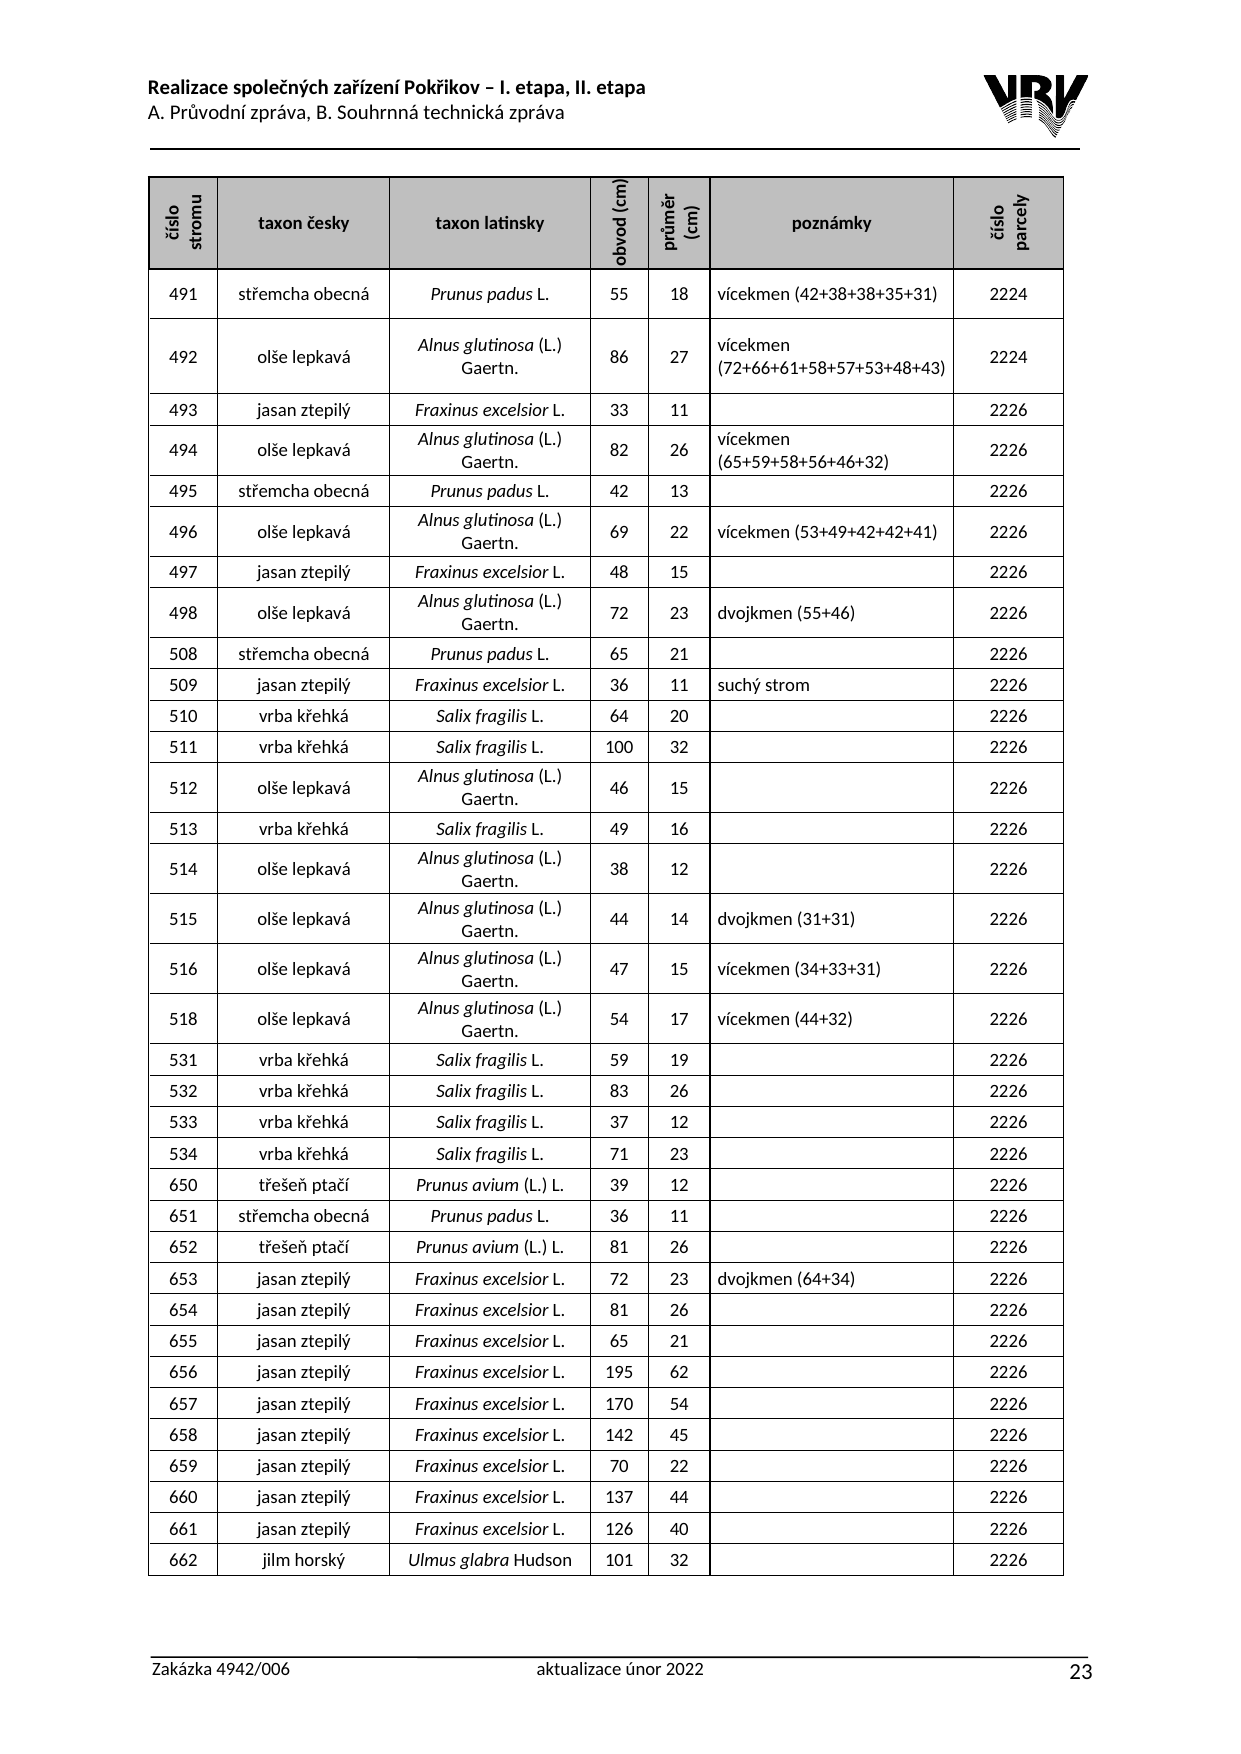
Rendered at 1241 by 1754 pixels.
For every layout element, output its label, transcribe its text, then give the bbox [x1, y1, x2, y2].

table_cell Fraxinus excelsior L. [390, 1294, 590, 1324]
table_cell dvojkmen (55+46) [711, 588, 953, 637]
table_header taxon latinsky [390, 178, 590, 268]
table_cell jasan ztepilý [218, 1294, 389, 1324]
table_cell [711, 1169, 953, 1199]
table_cell olše lepkavá [218, 763, 389, 812]
table_cell 2226 [954, 1513, 1063, 1543]
table_cell 42 [591, 476, 648, 506]
table_cell olše lepkavá [218, 507, 389, 556]
table_cell jasan ztepilý [218, 669, 389, 699]
table_cell 650 [149, 1168, 217, 1199]
table_cell vrba křehká [218, 732, 389, 762]
table_cell vícekmen (72+66+61+58+57+53+48+43) [711, 319, 953, 393]
table_cell 11 [649, 1201, 709, 1231]
table_cell 2226 [954, 894, 1063, 943]
table_cell 662 [149, 1543, 217, 1574]
table_cell 195 [591, 1357, 648, 1387]
table_cell 492 [149, 318, 217, 393]
table_cell jasan ztepilý [218, 1419, 389, 1449]
table_cell 2226 [954, 394, 1063, 424]
table_cell 71 [591, 1138, 648, 1168]
table_cell 2226 [954, 763, 1063, 812]
table_cell 36 [591, 1201, 648, 1231]
table_cell olše lepkavá [218, 588, 389, 637]
table_cell 12 [649, 1107, 709, 1137]
table_cell 531 [149, 1043, 217, 1074]
table_cell 55 [591, 270, 648, 318]
table_cell 11 [649, 669, 709, 699]
table_cell Salix fragilis L. [390, 701, 590, 731]
table_cell 23 [649, 588, 709, 637]
table_cell [711, 1076, 953, 1106]
table_cell 516 [149, 943, 217, 993]
table_cell 2226 [954, 994, 1063, 1043]
table_cell vícekmen (34+33+31) [711, 944, 953, 993]
table_cell Alnus glutinosa (L.) Gaertn. [390, 894, 590, 943]
table_cell 21 [649, 1326, 709, 1356]
table_cell 498 [149, 587, 217, 637]
table_cell 2226 [954, 1169, 1063, 1199]
table_cell olše lepkavá [218, 426, 389, 474]
table_cell 2226 [954, 1482, 1063, 1512]
table_cell 2226 [954, 1357, 1063, 1387]
table_cell 2226 [954, 507, 1063, 556]
table_cell 2226 [954, 557, 1063, 587]
table_cell [711, 763, 953, 812]
table_cell 65 [591, 638, 648, 668]
table_cell 2224 [954, 319, 1063, 393]
table_cell 2226 [954, 1201, 1063, 1231]
table_cell 2226 [954, 1107, 1063, 1137]
table_cell Fraxinus excelsior L. [390, 1326, 590, 1356]
table_cell [711, 1107, 953, 1137]
table_cell 2226 [954, 732, 1063, 762]
table_cell olše lepkavá [218, 994, 389, 1043]
table_cell 658 [149, 1418, 217, 1449]
table_cell jasan ztepilý [218, 1263, 389, 1293]
table_cell dvojkmen (31+31) [711, 894, 953, 943]
table_cell 170 [591, 1388, 648, 1418]
table_cell vrba křehká [218, 1107, 389, 1137]
table_cell 2226 [954, 426, 1063, 474]
table_cell 660 [149, 1481, 217, 1512]
table_cell jasan ztepilý [218, 557, 389, 587]
table_cell 2226 [954, 1263, 1063, 1293]
table_cell 509 [149, 668, 217, 699]
table_cell 11 [649, 394, 709, 424]
table_cell 12 [649, 1169, 709, 1199]
table_cell [711, 557, 953, 587]
table_cell [711, 813, 953, 843]
table_cell 511 [149, 731, 217, 762]
table_cell Alnus glutinosa (L.) Gaertn. [390, 844, 590, 893]
table_cell 2226 [954, 1419, 1063, 1449]
table_cell Prunus padus L. [390, 638, 590, 668]
table_cell [711, 394, 953, 424]
table_cell 510 [149, 700, 217, 731]
table_cell Salix fragilis L. [390, 813, 590, 843]
table_cell 496 [149, 506, 217, 556]
table_cell 2226 [954, 1544, 1063, 1574]
table_cell 653 [149, 1262, 217, 1293]
table_cell 59 [591, 1044, 648, 1074]
table_cell střemcha obecná [218, 1201, 389, 1231]
table_cell vícekmen (42+38+38+35+31) [711, 270, 953, 318]
table_cell 2226 [954, 701, 1063, 731]
table_cell 26 [649, 1294, 709, 1324]
table_cell 23 [649, 1263, 709, 1293]
table_cell Fraxinus excelsior L. [390, 1357, 590, 1387]
table_cell jasan ztepilý [218, 1326, 389, 1356]
table_cell 54 [649, 1388, 709, 1418]
table_cell 2226 [954, 1294, 1063, 1324]
table_cell 64 [591, 701, 648, 731]
table_cell 69 [591, 507, 648, 556]
table_header číslo stromu [150, 178, 217, 268]
table_cell olše lepkavá [218, 844, 389, 893]
table_cell 38 [591, 844, 648, 893]
table_cell 656 [149, 1356, 217, 1387]
table_cell Salix fragilis L. [390, 1138, 590, 1168]
table_cell 2226 [954, 1232, 1063, 1262]
table_cell [711, 1326, 953, 1356]
table_cell 20 [649, 701, 709, 731]
table_cell Prunus avium (L.) L. [390, 1169, 590, 1199]
table_cell 27 [649, 319, 709, 393]
table_cell [711, 1044, 953, 1074]
table_cell Alnus glutinosa (L.) Gaertn. [390, 426, 590, 474]
table_cell 65 [591, 1326, 648, 1356]
table_cell střemcha obecná [218, 476, 389, 506]
table_cell vícekmen (44+32) [711, 994, 953, 1043]
table_cell suchý strom [711, 669, 953, 699]
table_cell Prunus padus L. [390, 476, 590, 506]
table_cell 32 [649, 1544, 709, 1574]
table_cell 515 [149, 893, 217, 943]
table_cell Alnus glutinosa (L.) Gaertn. [390, 944, 590, 993]
table_header průměr (cm) [649, 178, 709, 268]
table_cell vrba křehká [218, 1138, 389, 1168]
table_cell 21 [649, 638, 709, 668]
table_cell [711, 1388, 953, 1418]
table_cell 49 [591, 813, 648, 843]
table_cell střemcha obecná [218, 270, 389, 318]
table_cell Alnus glutinosa (L.) Gaertn. [390, 319, 590, 393]
table_cell Alnus glutinosa (L.) Gaertn. [390, 588, 590, 637]
table_cell jasan ztepilý [218, 1388, 389, 1418]
table_cell 2226 [954, 1138, 1063, 1168]
table_cell 534 [149, 1137, 217, 1168]
table_cell 47 [591, 944, 648, 993]
table_cell [711, 701, 953, 731]
table_cell 86 [591, 319, 648, 393]
table_cell 2226 [954, 1044, 1063, 1074]
table_cell 2226 [954, 844, 1063, 893]
table_cell 18 [649, 270, 709, 318]
table_cell [711, 1201, 953, 1231]
table_cell 23 [649, 1138, 709, 1168]
table_cell [711, 1138, 953, 1168]
table_cell 142 [591, 1419, 648, 1449]
table_cell 81 [591, 1294, 648, 1324]
table_cell Ulmus glabra Hudson [390, 1544, 590, 1574]
table_cell 22 [649, 1451, 709, 1481]
table_cell [711, 638, 953, 668]
table_header obvod (cm) [591, 178, 648, 268]
table_cell 657 [149, 1387, 217, 1418]
table_cell vrba křehká [218, 1044, 389, 1074]
table_cell střemcha obecná [218, 638, 389, 668]
table_cell 22 [649, 507, 709, 556]
table_cell Salix fragilis L. [390, 732, 590, 762]
table_cell Fraxinus excelsior L. [390, 669, 590, 699]
table_cell jasan ztepilý [218, 1513, 389, 1543]
table_cell 17 [649, 994, 709, 1043]
table_cell olše lepkavá [218, 944, 389, 993]
table_cell jasan ztepilý [218, 1451, 389, 1481]
table_cell 62 [649, 1357, 709, 1387]
table_cell 497 [149, 556, 217, 587]
table_cell vrba křehká [218, 1076, 389, 1106]
table_cell 54 [591, 994, 648, 1043]
table_cell Fraxinus excelsior L. [390, 1451, 590, 1481]
table_cell 2226 [954, 1451, 1063, 1481]
table_cell [711, 1232, 953, 1262]
table_cell 16 [649, 813, 709, 843]
table_cell 652 [149, 1231, 217, 1262]
table_header poznámky [711, 178, 953, 268]
table_cell 15 [649, 944, 709, 993]
table_cell 12 [649, 844, 709, 893]
table_cell vrba křehká [218, 701, 389, 731]
table_cell Fraxinus excelsior L. [390, 557, 590, 587]
table_header taxon česky [218, 178, 389, 268]
table_cell 19 [649, 1044, 709, 1074]
table_cell 14 [649, 894, 709, 943]
table_cell vícekmen (65+59+58+56+46+32) [711, 426, 953, 474]
table_cell Fraxinus excelsior L. [390, 1482, 590, 1512]
table_cell 655 [149, 1325, 217, 1356]
table_cell 40 [649, 1513, 709, 1543]
table_cell 508 [149, 637, 217, 668]
table_cell Salix fragilis L. [390, 1044, 590, 1074]
table_cell 2226 [954, 944, 1063, 993]
table_cell olše lepkavá [218, 319, 389, 393]
table_cell 2226 [954, 476, 1063, 506]
table_cell 26 [649, 1076, 709, 1106]
table_cell [711, 732, 953, 762]
table_cell Alnus glutinosa (L.) Gaertn. [390, 763, 590, 812]
table_cell 81 [591, 1232, 648, 1262]
table_cell 26 [649, 426, 709, 474]
table_cell třešeň ptačí [218, 1169, 389, 1199]
table_cell 2224 [954, 270, 1063, 318]
table_cell Fraxinus excelsior L. [390, 1263, 590, 1293]
table_cell Prunus avium (L.) L. [390, 1232, 590, 1262]
table_cell jilm horský [218, 1544, 389, 1574]
table_cell 72 [591, 588, 648, 637]
picture [983, 75, 1089, 138]
table_cell [711, 1294, 953, 1324]
table_cell jasan ztepilý [218, 394, 389, 424]
table_cell [711, 844, 953, 893]
table_cell 33 [591, 394, 648, 424]
table_cell jasan ztepilý [218, 1482, 389, 1512]
table_cell 651 [149, 1200, 217, 1231]
table_cell 82 [591, 426, 648, 474]
table_cell dvojkmen (64+34) [711, 1263, 953, 1293]
table_header číslo parcely [954, 178, 1063, 268]
table_cell 13 [649, 476, 709, 506]
table_cell Alnus glutinosa (L.) Gaertn. [390, 507, 590, 556]
table_cell 532 [149, 1075, 217, 1106]
table_cell [711, 1357, 953, 1387]
table_cell Alnus glutinosa (L.) Gaertn. [390, 994, 590, 1043]
table_cell 36 [591, 669, 648, 699]
table_cell 513 [149, 812, 217, 843]
table_cell 493 [149, 393, 217, 424]
table_cell 126 [591, 1513, 648, 1543]
table_cell Fraxinus excelsior L. [390, 1513, 590, 1543]
table_cell 2226 [954, 669, 1063, 699]
table_cell [711, 1482, 953, 1512]
table_cell 101 [591, 1544, 648, 1574]
table_cell 491 [149, 270, 217, 318]
table_cell 494 [149, 425, 217, 474]
table_cell Salix fragilis L. [390, 1076, 590, 1106]
table_cell 45 [649, 1419, 709, 1449]
table_cell 2226 [954, 1076, 1063, 1106]
table_cell Prunus padus L. [390, 270, 590, 318]
table_cell vícekmen (53+49+42+42+41) [711, 507, 953, 556]
table_cell 2226 [954, 1388, 1063, 1418]
table_cell 44 [649, 1482, 709, 1512]
table_cell 46 [591, 763, 648, 812]
table_cell 44 [591, 894, 648, 943]
table_cell [711, 476, 953, 506]
table_cell 32 [649, 732, 709, 762]
table_cell 654 [149, 1293, 217, 1324]
table_cell [711, 1513, 953, 1543]
table_cell 514 [149, 843, 217, 893]
table_cell 661 [149, 1512, 217, 1543]
table_cell Fraxinus excelsior L. [390, 1419, 590, 1449]
table_cell 2226 [954, 588, 1063, 637]
table_cell Prunus padus L. [390, 1201, 590, 1231]
table_cell Fraxinus excelsior L. [390, 394, 590, 424]
table_cell třešeň ptačí [218, 1232, 389, 1262]
table_cell 137 [591, 1482, 648, 1512]
table_cell [711, 1419, 953, 1449]
table_cell 533 [149, 1106, 217, 1137]
table_cell 15 [649, 557, 709, 587]
table_cell Fraxinus excelsior L. [390, 1388, 590, 1418]
table_cell 2226 [954, 1326, 1063, 1356]
table_cell 2226 [954, 813, 1063, 843]
table_cell 48 [591, 557, 648, 587]
table_cell 512 [149, 762, 217, 812]
table_cell 83 [591, 1076, 648, 1106]
table_cell 37 [591, 1107, 648, 1137]
table_cell Salix fragilis L. [390, 1107, 590, 1137]
table_cell olše lepkavá [218, 894, 389, 943]
table_cell vrba křehká [218, 813, 389, 843]
table_cell [711, 1451, 953, 1481]
table_cell 26 [649, 1232, 709, 1262]
table_cell 495 [149, 475, 217, 506]
table_cell 659 [149, 1450, 217, 1481]
table_cell 72 [591, 1263, 648, 1293]
table_cell 518 [149, 993, 217, 1043]
table_cell 70 [591, 1451, 648, 1481]
table_cell 100 [591, 732, 648, 762]
table_cell 39 [591, 1169, 648, 1199]
table_cell [711, 1544, 953, 1574]
table_cell 2226 [954, 638, 1063, 668]
table_cell 15 [649, 763, 709, 812]
table_cell jasan ztepilý [218, 1357, 389, 1387]
